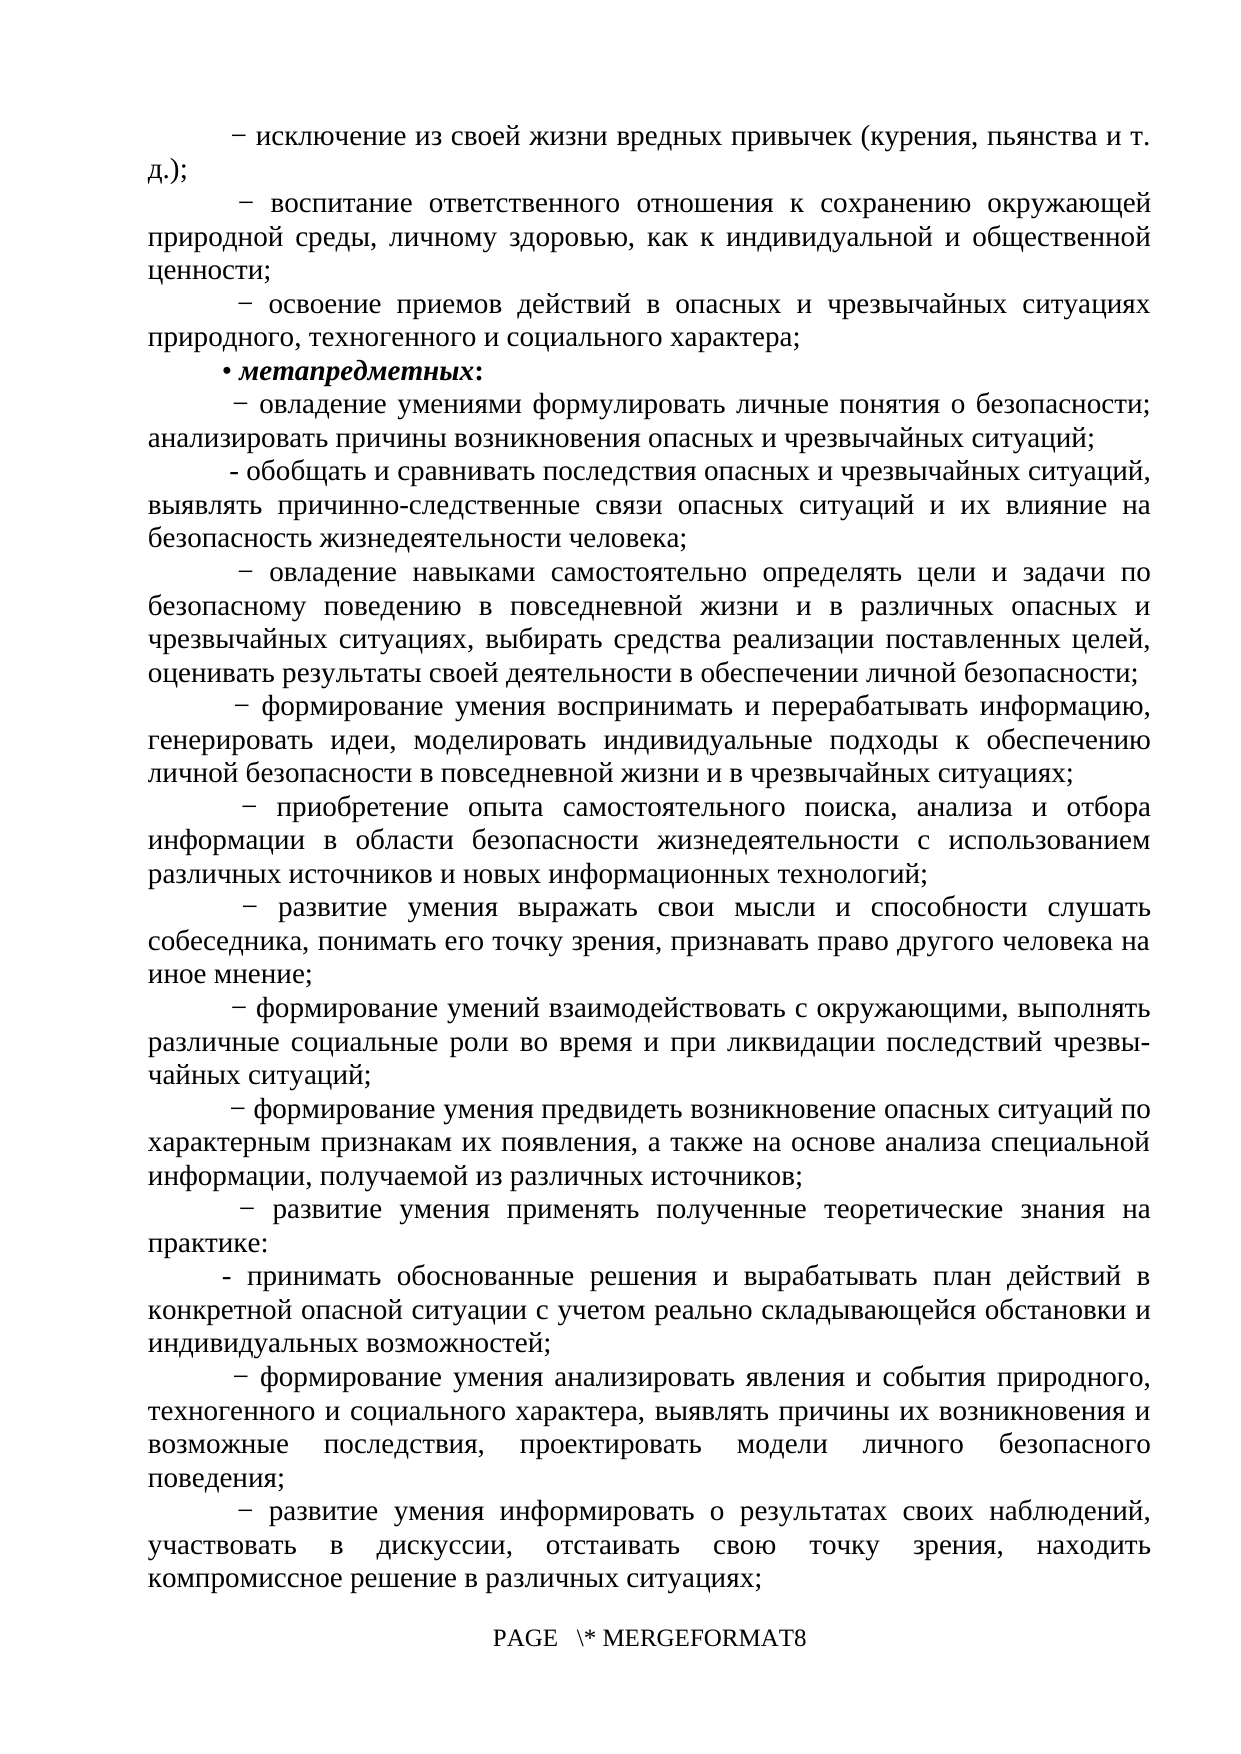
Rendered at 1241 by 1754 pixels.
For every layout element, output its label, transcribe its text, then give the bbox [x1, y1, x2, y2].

text − развитие умения выражать свои мысли и способности слушать собеседника, понимать его точку зрения, признавать право другого человека на иное мнение; [148, 889, 1152, 990]
text − овладение навыками самостоятельно определять цели и задачи по безопасному поведению в повседневной жизни и в различных опасных и чрезвычайных ситуациях, выбирать средства реализации поставленных целей, оценивать результаты своей деятельности в обеспечении личной безопасности; [148, 554, 1152, 688]
text − освоение приемов действий в опасных и чрезвычайных ситуациях природного, техногенного и социального характера; [148, 286, 1152, 353]
text − приобретение опыта самостоятельного поиска, анализа и отбора информации в области безопасности жизнедеятельности с использованием различных источников и новых информационных технологий; [148, 789, 1152, 889]
text − формирование умения предвидеть возникновение опасных ситуаций по характерным признакам их появления, а также на основе анализа специальной информации, получаемой из различных источников; [148, 1091, 1152, 1191]
text - обобщать и сравнивать последствия опасных и чрезвычайных ситуаций, выявлять причинно-следственные связи опасных ситуаций и их влияние на безопасность жизнедеятельности человека; [148, 453, 1152, 554]
text - принимать обоснованные решения и вырабатывать план действий в конкретной опасной ситуации с учетом реально складывающейся обстановки и индивидуальных возможностей; [148, 1258, 1152, 1359]
text − формирование умения анализировать явления и события природного, техногенного и социального характера, выявлять причины их возникновения и возможные последствия, проектировать модели личного безопасного поведения; [148, 1359, 1152, 1493]
text − формирование умений взаимодействовать с окружающими, выполнять различные социальные роли во время и при ликвидации последствий чрезвы-чайных ситуаций; [148, 990, 1152, 1091]
text • метапредметных: [148, 353, 1152, 386]
text − воспитание ответственного отношения к сохранению окружающей природной среды, личному здоровью, как к индивидуальной и общественной ценности; [148, 185, 1152, 286]
text − овладение умениями формулировать личные понятия о безопасности; анализировать причины возникновения опасных и чрезвычайных ситуаций; [148, 386, 1152, 453]
text − формирование умения воспринимать и перерабатывать информацию, генерировать идеи, моделировать индивидуальные подходы к обеспечению личной безопасности в повседневной жизни и в чрезвычайных ситуациях; [148, 688, 1152, 789]
text − развитие умения информировать о результатах своих наблюдений, участвовать в дискуссии, отстаивать свою точку зрения, находить компромиссное решение в различных ситуациях; [148, 1493, 1152, 1594]
text − исключение из своей жизни вредных привычек (курения, пьянства и т. д.); [148, 118, 1152, 185]
text − развитие умения применять полученные теоретические знания на практике: [148, 1191, 1152, 1258]
